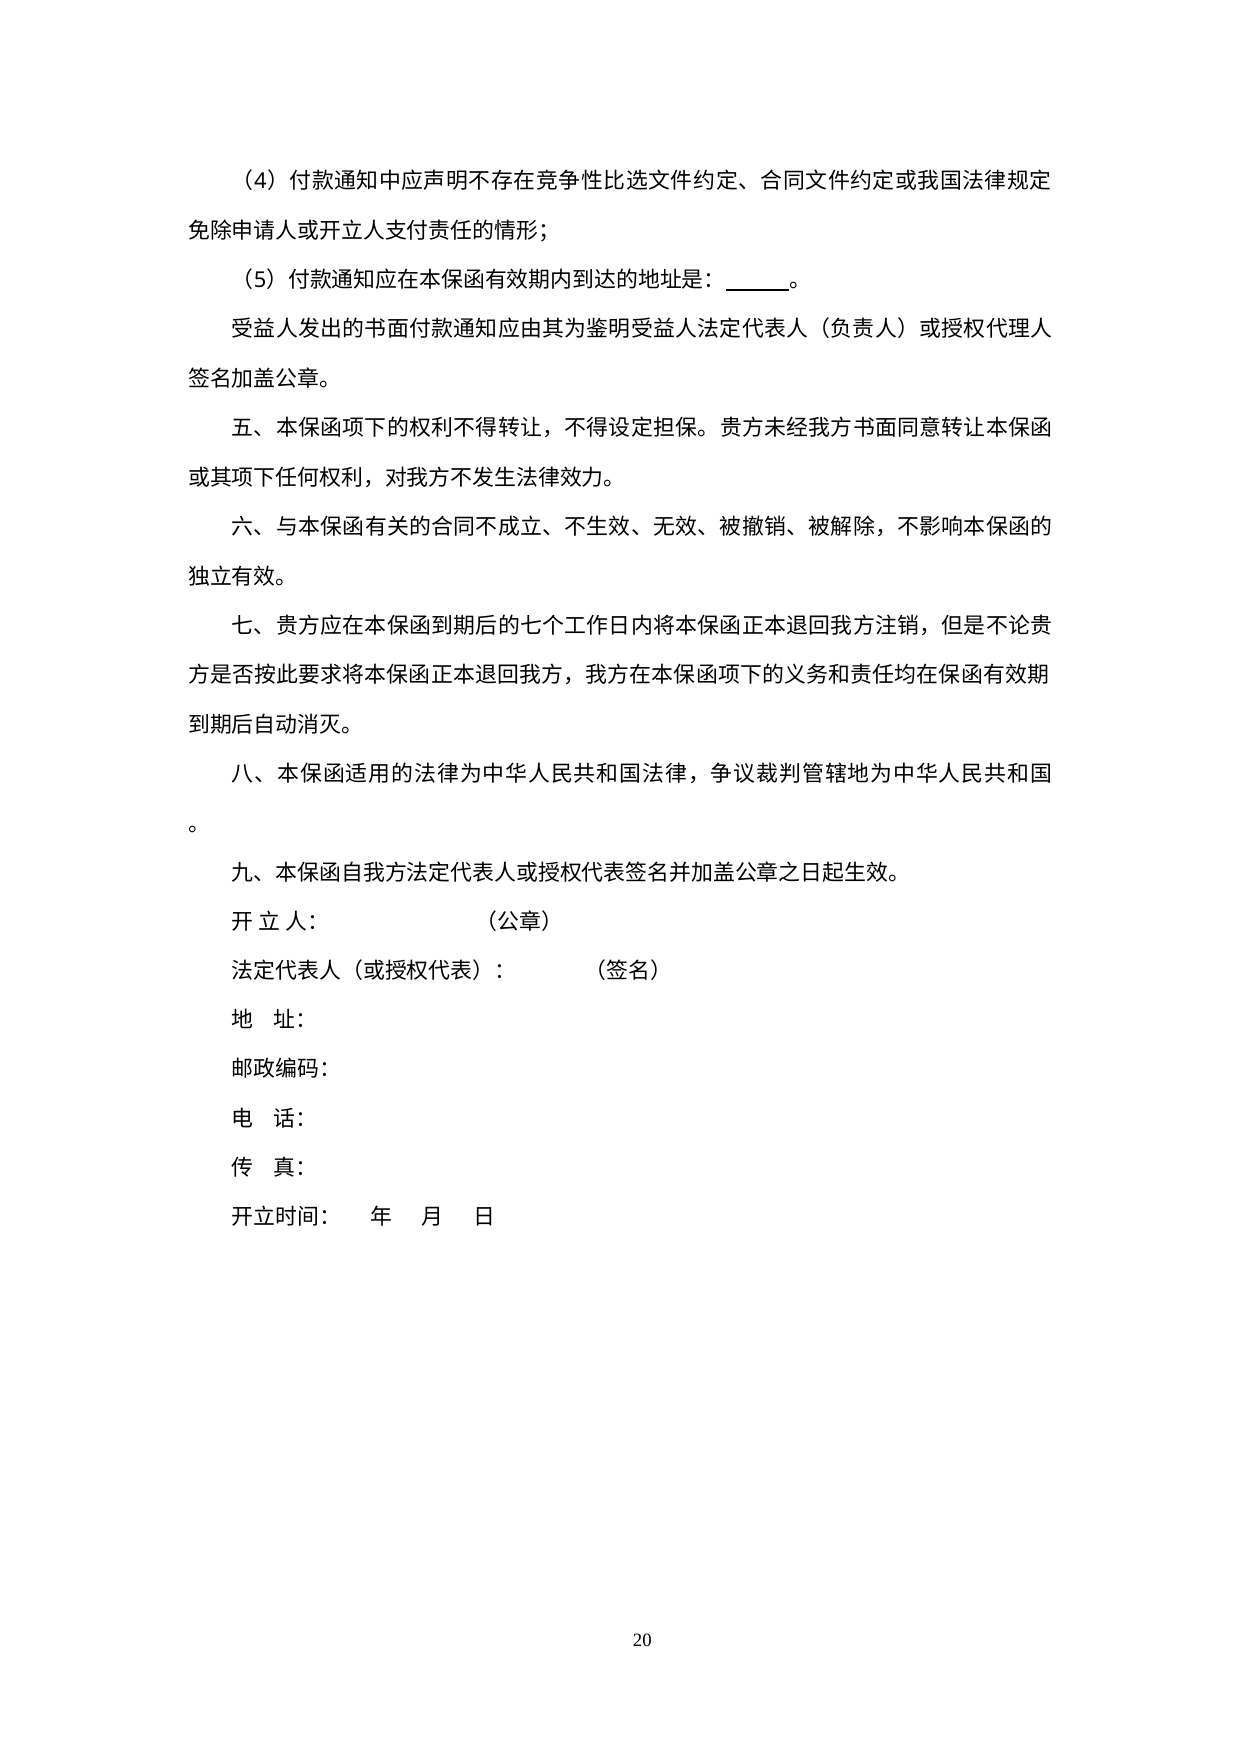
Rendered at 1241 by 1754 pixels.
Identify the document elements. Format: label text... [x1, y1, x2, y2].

text 传 真： [188, 1149, 1052, 1182]
text （4）付款通知中应声明不存在竞争性比选文件约定、合同文件约定或我国法律规定免除申请人或开立人支付责任的情形； [188, 162, 1052, 246]
text 法定代表人（或授权代表）： （签名） [188, 953, 1052, 986]
text 邮政编码： [188, 1051, 1052, 1084]
text 受益人发出的书面付款通知应由其为鉴明受益人法定代表人（负责人）或授权代理人签名加盖公章。 [188, 310, 1052, 393]
text 地 址： [188, 1002, 1052, 1035]
text 九、本保函自我方法定代表人或授权代表签名并加盖公章之日起生效。 [188, 854, 1052, 888]
text 开立时间： 年 月 日 [188, 1198, 1052, 1231]
text 八、本保函适用的法律为中华人民共和国法律，争议裁判管辖地为中华人民共和国 。 [188, 756, 1052, 839]
text 电 话： [188, 1100, 1052, 1133]
text 五、本保函项下的权利不得转让，不得设定担保。贵方未经我方书面同意转让本保函或其项下任何权利，对我方不发生法律效力。 [188, 409, 1052, 492]
text 七、贵方应在本保函到期后的七个工作日内将本保函正本退回我方注销，但是不论贵方是否按此要求将本保函正本退回我方，我方在本保函项下的义务和责任均在保函有效期到期后自动消灭。 [188, 607, 1052, 740]
text （5）付款通知应在本保函有效期内到达的地址是： 。 [188, 261, 1052, 294]
text 六、与本保函有关的合同不成立、不生效、无效、被撤销、被解除，不影响本保函的独立有效。 [188, 508, 1052, 591]
text 开 立 人： （公章） [188, 903, 1052, 937]
